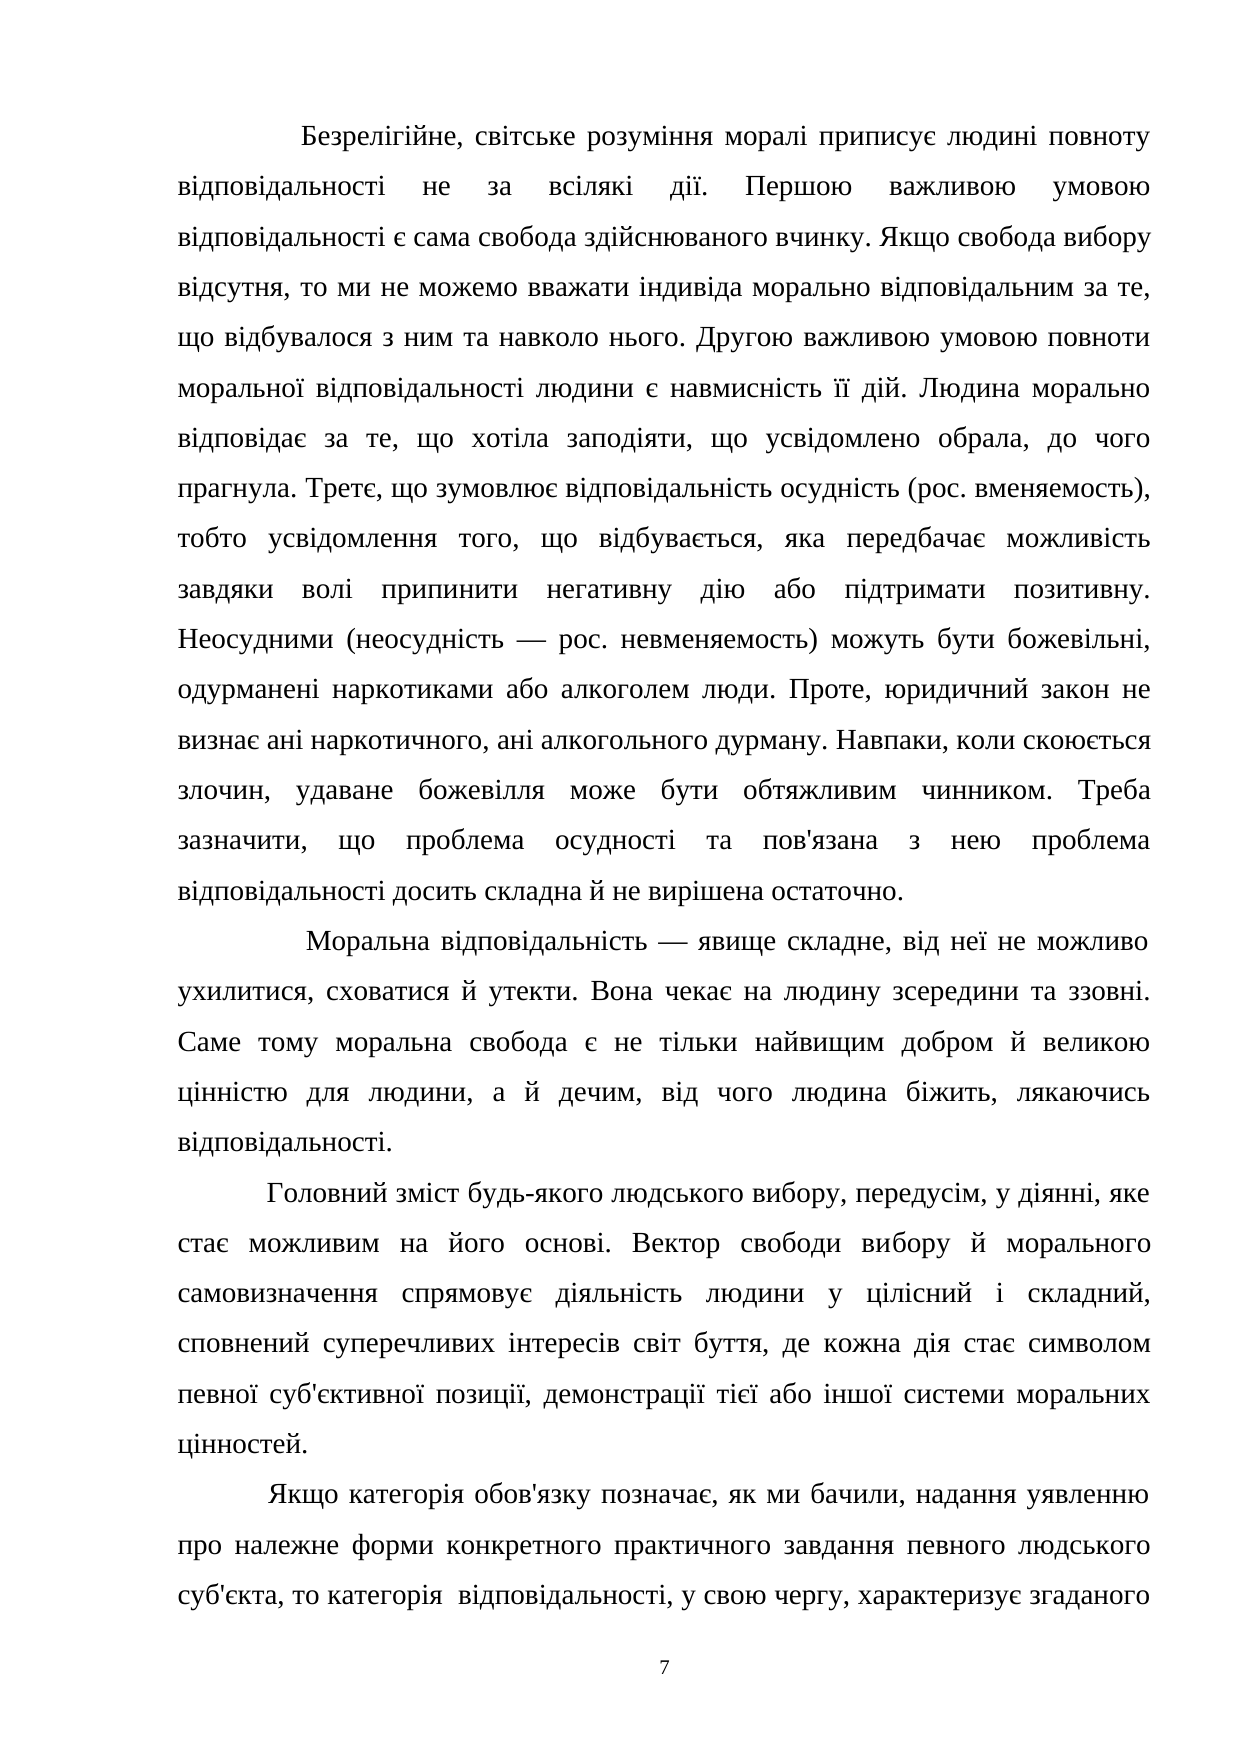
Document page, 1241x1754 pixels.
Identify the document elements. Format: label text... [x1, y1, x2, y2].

text Головний зміст будь-якого людського вибору, передусім, у діянні, яке стає можливим на його основі. Вектор свободи вибору й морального самовизначення спрямовує діяльність людини у цілісний і складний, сповнений суперечливих інтересів світ буття, де кожна дія стає символом певної суб'єктивної позиції, демонстрації тієї або іншої системи моральних цінностей. [177, 1175, 1152, 1460]
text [177, 1477, 1152, 1611]
text Моральна відповідальність — явище складне, від неї не можливо ухилитися, сховатися й утекти. Вона чекає на людину зсередини та ззовні. Саме тому моральна свобода є не тільки найвищим добром й великою цінністю для людини, а й дечим, від чого людина біжить, лякаючись відповідальності. [177, 923, 1152, 1158]
text Безрелігійне, світське розуміння моралі приписує людині повноту відповідальності не за всілякі дії. Першою важливою умовою відповідальності є сама свобода здійснюваного вчинку. Якщо свобода вибору відсутня, то ми не можемо вважати індивіда морально відповідальним за те, що відбувалося з ним та навколо нього. Другою важливою умовою повноти моральної відповідальності людини є навмисність її дій. Людина морально відповідає за те, що хотіла заподіяти, що усвідомлено обрала, до чого прагнула. Третє, що зумовлює відповідальність осудність (рос. вменяемость), тобто усвідомлення того, що відбувається, яка передбачає можливість завдяки волі припинити негативну дію або підтримати позитивну. Неосудними (неосудність — рос. невменяемость) можуть бути божевільні, одурманені наркотиками або алкоголем люди. Проте, юридичний закон не визнає ані наркотичного, ані алкогольного дурману. Навпаки, коли скоюється злочин, удаване божевілля може бути обтяжливим чинником. Треба зазначити, що проблема осудності та пов'язана з нею проблема відповідальності досить складна й не вирішена остаточно. [177, 118, 1152, 906]
